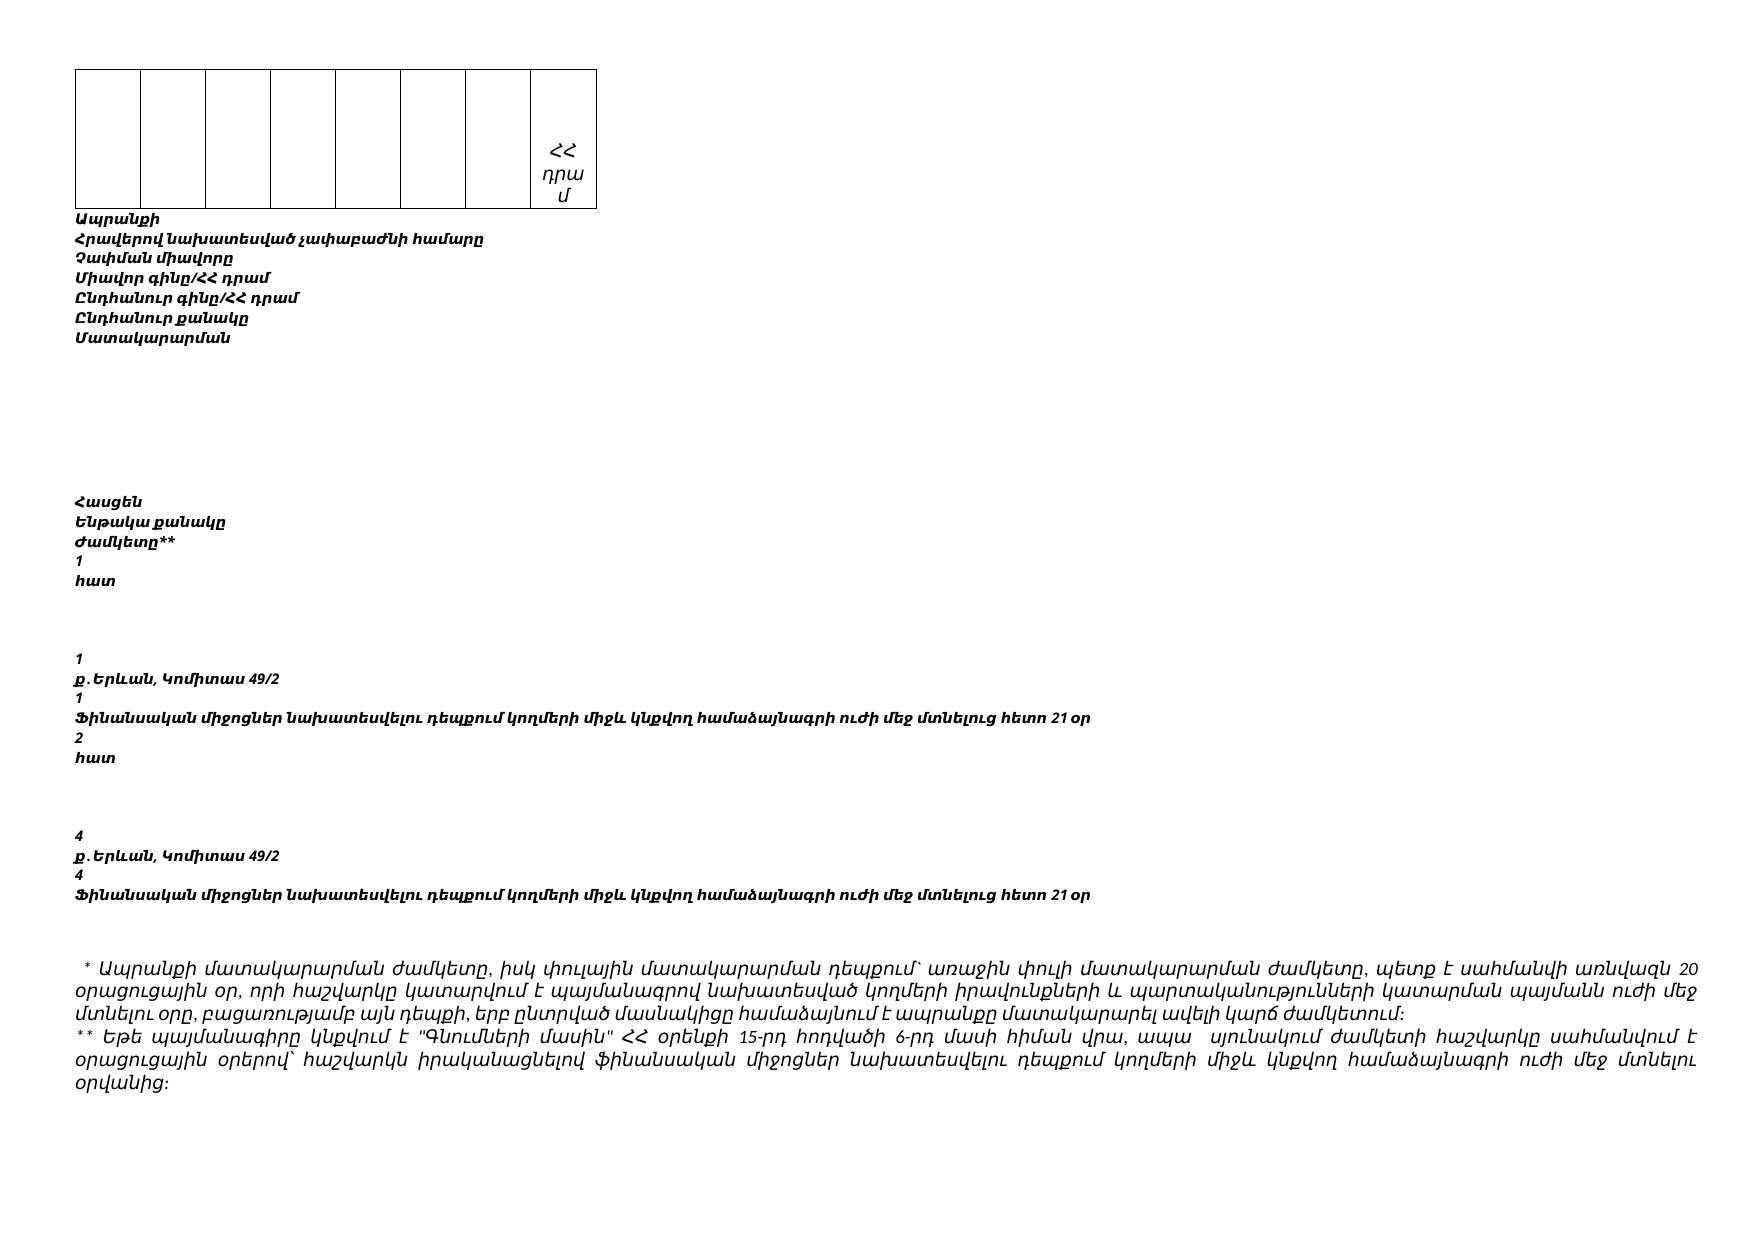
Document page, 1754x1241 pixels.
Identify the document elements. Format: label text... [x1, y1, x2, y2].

text ՀՀ դրամ [542, 70, 585, 207]
text * Ապրանքի մատակարարման ժամկետը, իսկ փուլային մատակարարման դեպքում` առաջին փուլի մատակարարման ժամկետը, պետք է սահմանվի առնվազն 20 օրացուցային օր, որի հաշվարկը կատարվում է պայմանագրով նախատեսված կողմերի իրավունքների և պարտականությունների կատարման պայմանն ուժի մեջ մտնելու օրը, բացառությամբ այն դեպքի, երբ ընտրված մասնակիցը համաձայնում է ապրանքը մատակարարել ավելի կարճ ժամկետում: [75, 957, 1698, 1025]
text ** Եթե պայմանագիրը կնքվում է "Գնումների մասին" ՀՀ օրենքի 15-րդ հոդվածի 6-րդ մասի հիման վրա, ապա սյունակում ժամկետի հաշվարկը սահմանվում է օրացուցային օրերով՝ հաշվարկն իրականացնելով ֆինանսական միջոցներ նախատեսվելու դեպքում կողմերի միջև կնքվող համաձայնագրի ուժի մեջ մտնելու օրվանից: [75, 1025, 1698, 1094]
